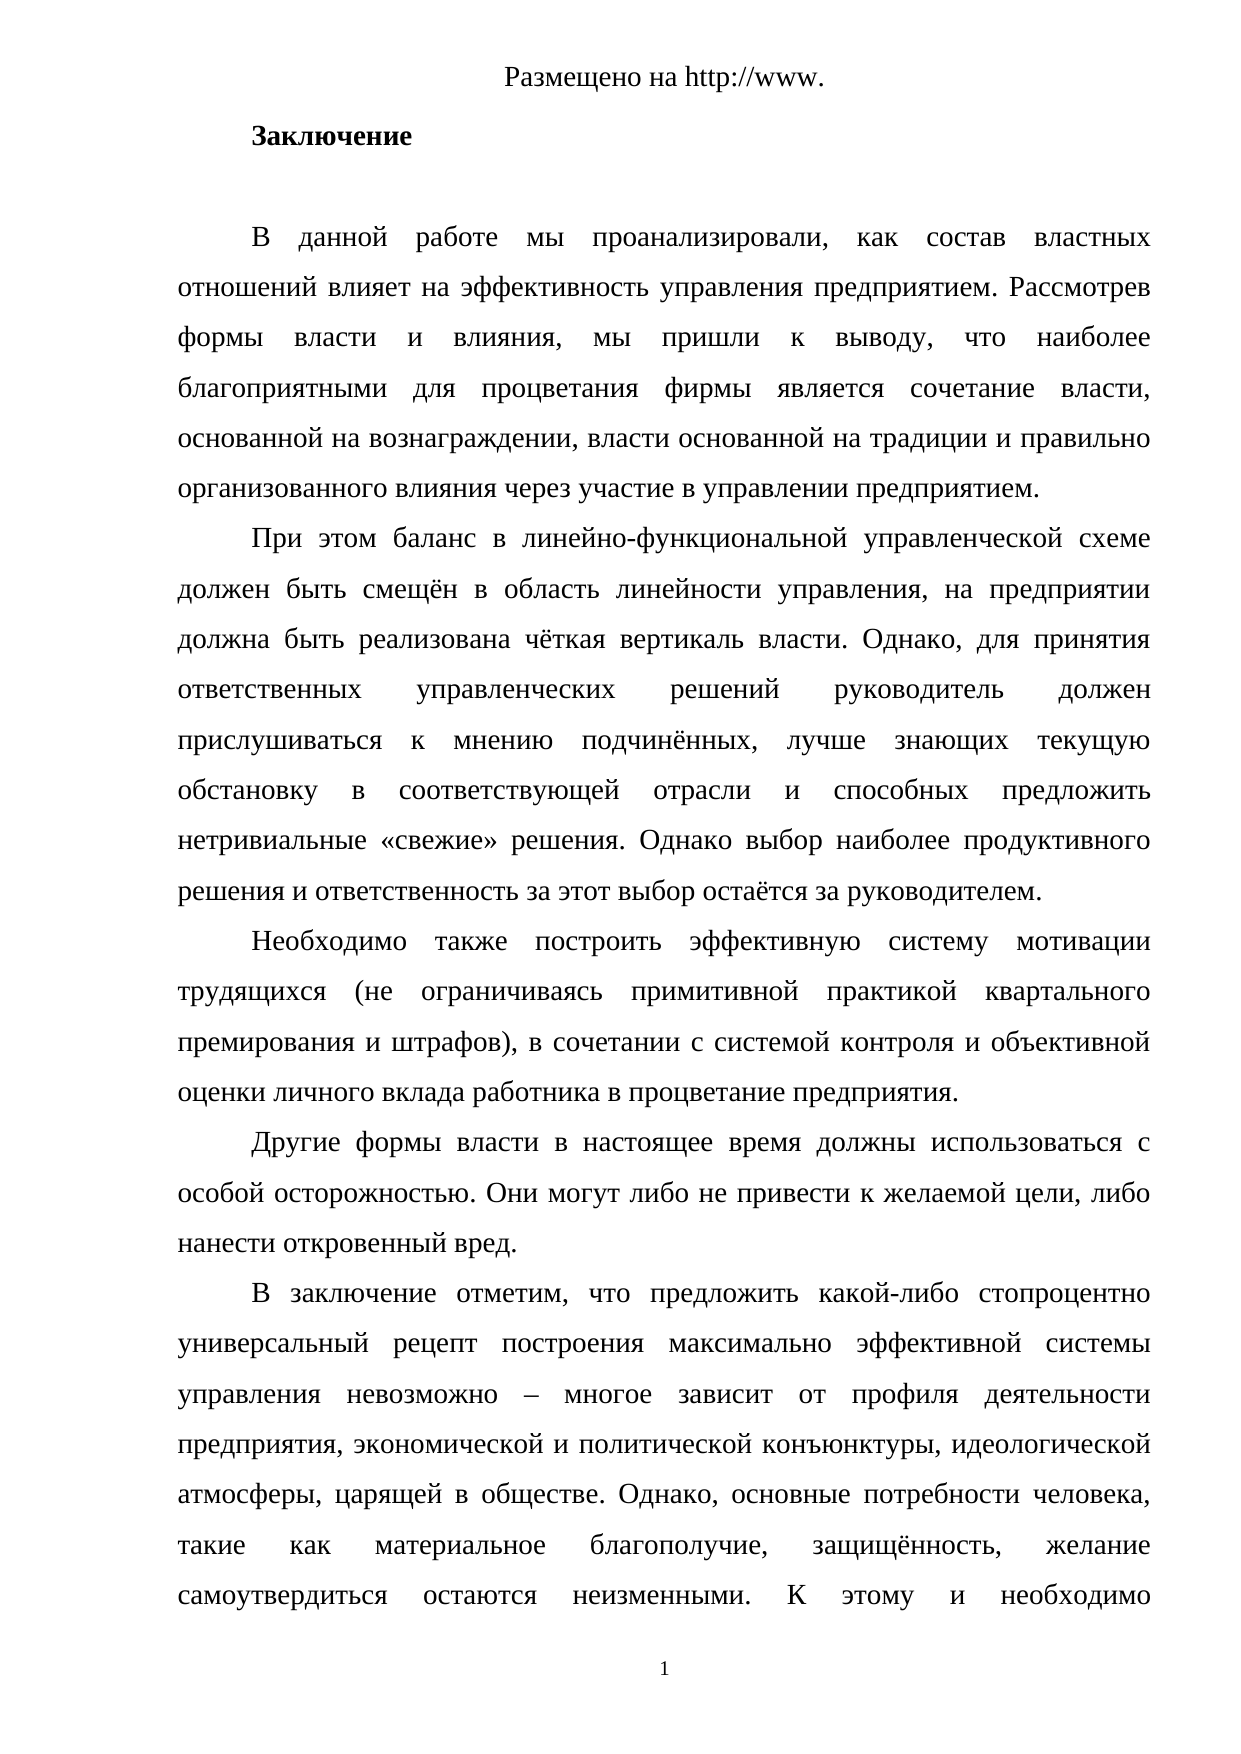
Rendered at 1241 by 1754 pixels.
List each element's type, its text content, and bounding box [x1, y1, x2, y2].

text В данной работе мы проанализировали, как состав властных отношений влияет на эффективность управления предприятием. Рассмотрев формы власти и влияния, мы пришли к выводу, что наиболее благоприятными для процветания фирмы является сочетание власти, основанной на вознаграждении, власти основанной на традиции и правильно организованного влияния через участие в управлении предприятием. [177, 219, 1152, 504]
text Заключение [177, 118, 1152, 152]
text Необходимо также построить эффективную систему мотивации трудящихся (не ограничиваясь примитивной практикой квартального премирования и штрафов), в сочетании с системой контроля и объективной оценки личного вклада работника в процветание предприятия. [177, 923, 1152, 1108]
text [177, 1275, 1152, 1611]
text При этом баланс в линейно-функциональной управленческой схеме должен быть смещён в область линейности управления, на предприятии должна быть реализована чёткая вертикаль власти. Однако, для принятия ответственных управленческих решений руководитель должен прислушиваться к мнению подчинённых, лучше знающих текущую обстановку в соответствующей отрасли и способных предложить нетривиальные «свежие» решения. Однако выбор наиболее продуктивного решения и ответственность за этот выбор остаётся за руководителем. [177, 521, 1152, 906]
text Другие формы власти в настоящее время должны использоваться с особой осторожностью. Они могут либо не привести к желаемой цели, либо нанести откровенный вред. [177, 1124, 1152, 1258]
